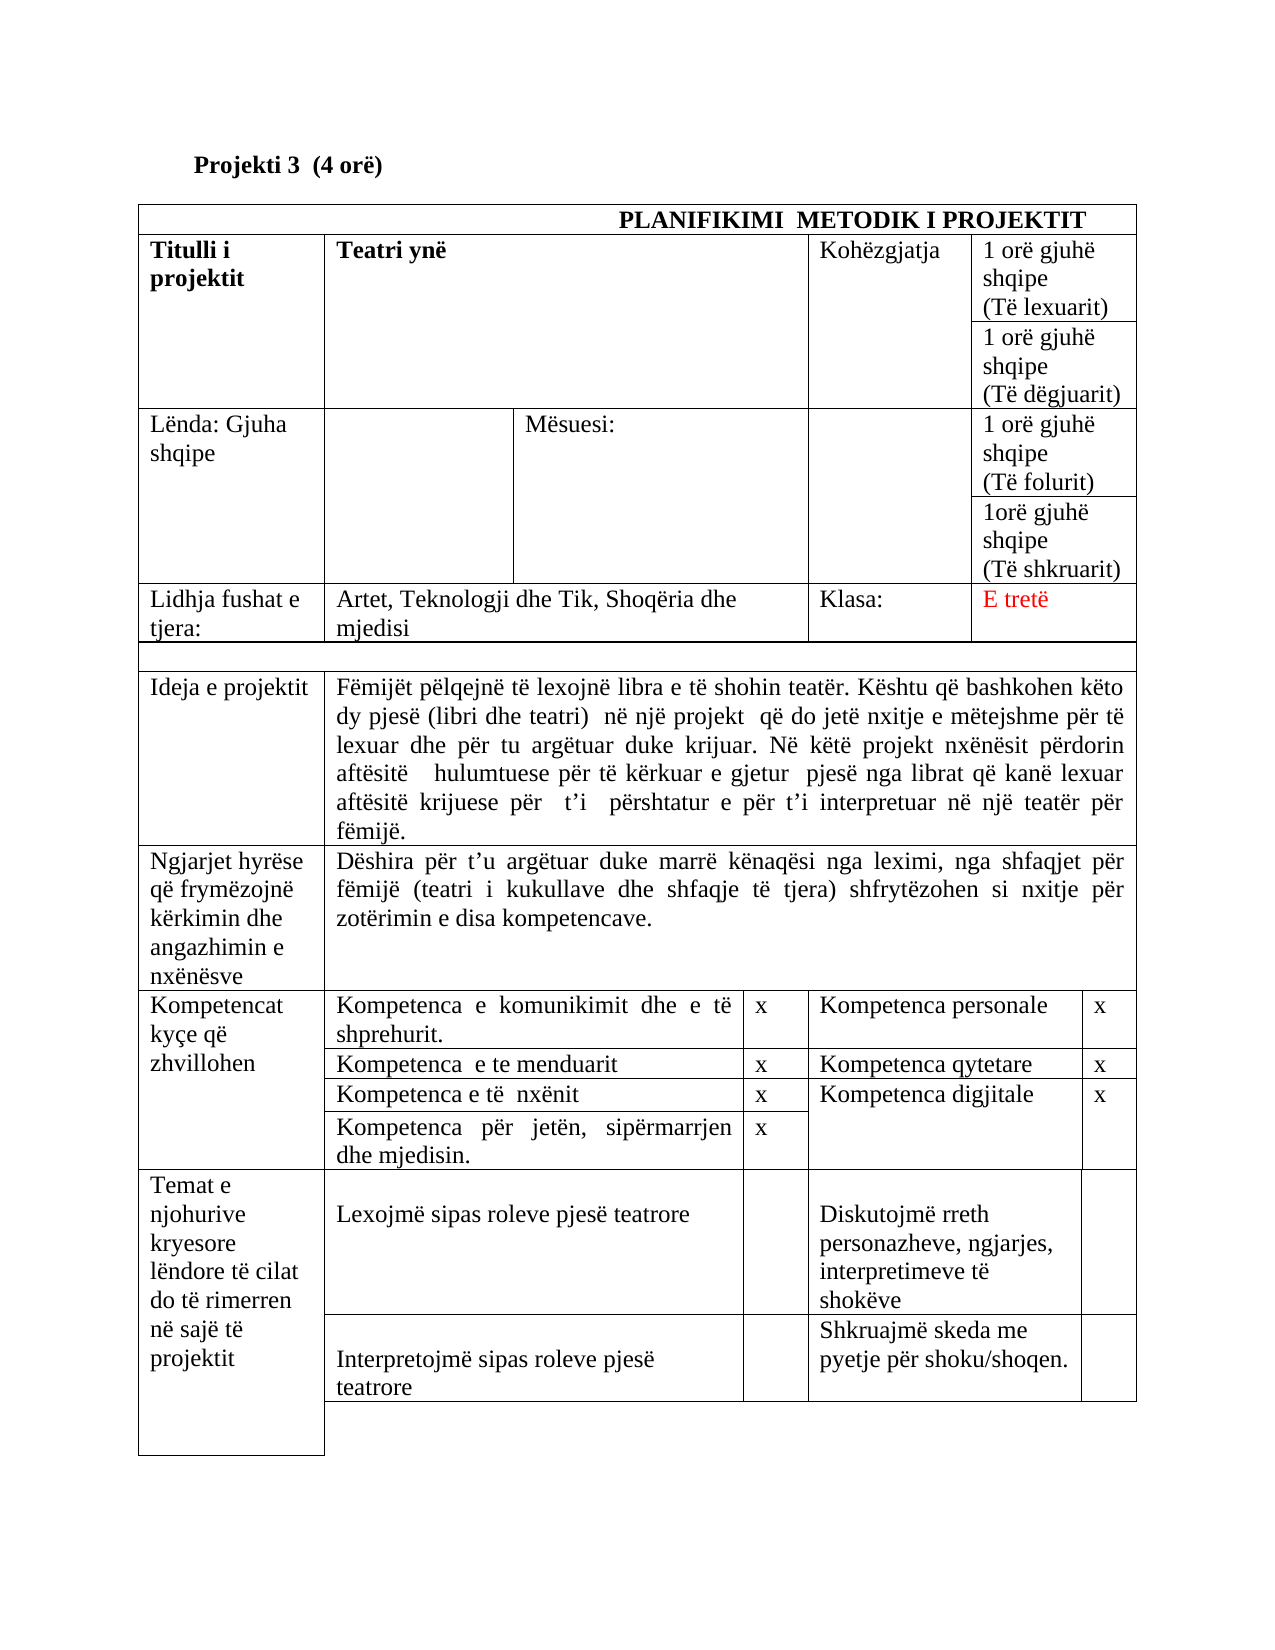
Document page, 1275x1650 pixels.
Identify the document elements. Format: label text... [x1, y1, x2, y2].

table_cell Kompetenca e të nxënit [325, 1079, 743, 1111]
table_cell Lexojmë sipas roleve pjesë teatrore [325, 1170, 743, 1314]
table_cell Kompetenca digjitale [809, 1079, 1082, 1169]
table_cell Diskutojmë rreth personazheve, ngjarjes, interpretimeve të shokëve [809, 1170, 1081, 1314]
table_cell Temat e njohurive kryesore lëndore të cilat do të rimerren në sajë të projektit [139, 1170, 324, 1455]
text Projekti 3 (4 orë) [150, 150, 1125, 179]
table_cell [139, 643, 1136, 671]
table_cell Teatri ynë [325, 235, 808, 408]
table_cell 1 orë gjuhë shqipe (Të folurit) [972, 409, 1136, 496]
table_cell Interpretojmë sipas roleve pjesë teatrore [325, 1315, 743, 1401]
table_cell Lidhja fushat e tjera: [139, 584, 324, 641]
table_cell [325, 409, 513, 583]
table_cell E tretë [972, 584, 1136, 641]
table_cell [1082, 1170, 1136, 1314]
table_cell Titulli i projektit [139, 235, 324, 408]
table_cell Kompetencat kyçe që zhvillohen [139, 991, 324, 1169]
table_cell Klasa: [809, 584, 971, 641]
table_cell Lënda: Gjuha shqipe [139, 409, 324, 583]
table_cell Kompetenca për jetën, sipërmarrjen dhe mjedisin. [325, 1112, 743, 1169]
table_cell x [1083, 1079, 1136, 1169]
table_cell [744, 1315, 808, 1401]
table_cell [1082, 1315, 1136, 1401]
table_cell Kohëzgjatja [809, 235, 971, 408]
table_cell 1orë gjuhë shqipe (Të shkruarit) [972, 497, 1136, 583]
table_cell x [1083, 1049, 1136, 1078]
table_cell 1 orë gjuhë shqipe (Të lexuarit) [972, 235, 1136, 321]
table_cell Ngjarjet hyrëse që frymëzojnë kërkimin dhe angazhimin e nxënësve [139, 846, 324, 989]
table_cell Artet, Teknologji dhe Tik, Shoqëria dhe mjedisi [325, 584, 808, 641]
table_cell 1 orë gjuhë shqipe (Të dëgjuarit) [972, 322, 1136, 408]
table_cell Kompetenca e te menduarit [325, 1049, 743, 1078]
table_cell Kompetenca qytetare [809, 1049, 1082, 1078]
table_cell Dëshira për t’u argëtuar duke marrë kënaqësi nga leximi, nga shfaqjet për fëmijë (teatri i kukullave dhe shfaqje të tjera) shfrytëzohen si nxitje për zotërimin e disa kompetencave. [325, 846, 1136, 989]
table_cell x [744, 1049, 808, 1078]
table_cell Ideja e projektit [139, 672, 324, 845]
table_cell x [744, 1079, 808, 1111]
table_cell Kompetenca e komunikimit dhe e të shprehurit. [325, 991, 743, 1048]
table_cell x [1083, 991, 1136, 1048]
table_cell [809, 409, 971, 583]
table_cell Mësuesi: [514, 409, 808, 583]
table_cell x [744, 1112, 808, 1169]
table_header PLANIFIKIMI METODIK I PROJEKTIT [139, 205, 1136, 234]
table_cell Kompetenca personale [809, 991, 1082, 1048]
table_cell x [744, 991, 808, 1048]
table_cell Fëmijët pëlqejnë të lexojnë libra e të shohin teatër. Kështu që bashkohen këto dy pjesë (libri dhe teatri) në një projekt që do jetë nxitje e mëtejshme për të lexuar dhe për tu argëtuar duke krijuar. Në këtë projekt nxënësit përdorin aftësitë hulumtuese për të kërkuar e gjetur pjesë nga librat që kanë lexuar aftësitë krijuese për t’i përshtatur e për t’i interpretuar në një teatër për fëmijë. [325, 672, 1136, 845]
table_cell Shkruajmë skeda me pyetje për shoku/shoqen. [809, 1315, 1081, 1401]
table_cell [744, 1170, 808, 1314]
